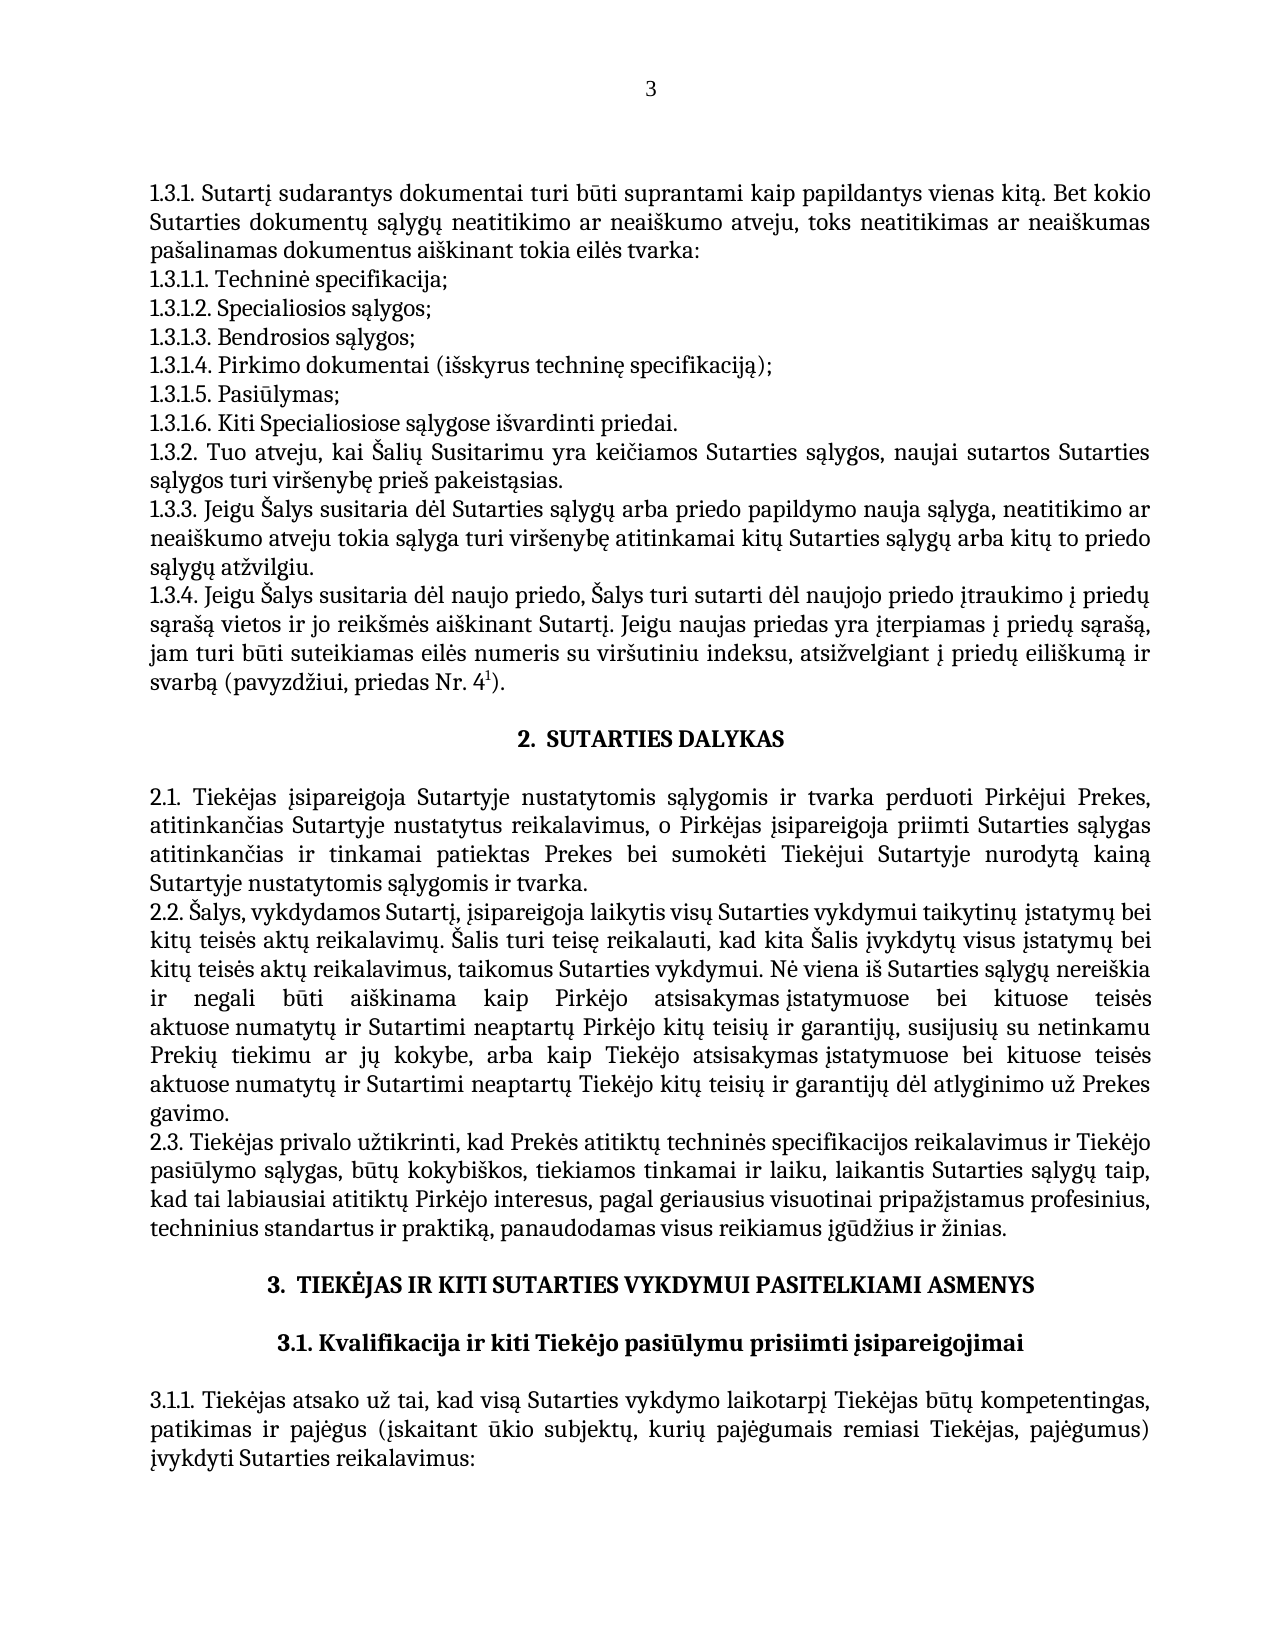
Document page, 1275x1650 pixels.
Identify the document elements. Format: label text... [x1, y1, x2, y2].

text 1.3.1.6. Kiti Specialiosiose sąlygose išvardinti priedai. [150, 409, 1152, 437]
text 2.2. Šalys, vykdydamos Sutartį, įsipareigoja laikytis visų Sutarties vykdymui taikytinų įstatymų bei kitų teisės aktų reikalavimų. Šalis turi teisę reikalauti, kad kita Šalis įvykdytų visus įstatymų bei kitų teisės aktų reikalavimus, taikomus Sutarties vykdymui. Nė viena iš Sutarties sąlygų nereiškia ir negali būti aiškinama kaip Pirkėjo atsisakymas įstatymuose bei kituose teisės aktuose numatytų ir Sutartimi neaptartų Pirkėjo kitų teisių ir garantijų, susijusių su netinkamu Prekių tiekimu ar jų kokybe, arba kaip Tiekėjo atsisakymas įstatymuose bei kituose teisės aktuose numatytų ir Sutartimi neaptartų Tiekėjo kitų teisių ir garantijų dėl atlyginimo už Prekes gavimo. [150, 897, 1152, 1127]
text 1.3.1.1. Techninė specifikacija; [150, 265, 1152, 294]
text 3.1. Kvalifikacija ir kiti Tiekėjo pasiūlymu prisiimti įsipareigojimai [150, 1329, 1152, 1357]
text 1.3.1.3. Bendrosios sąlygos; [150, 322, 1152, 351]
text 1.3.2. Tuo atveju, kai Šalių Susitarimu yra keičiamos Sutarties sąlygos, naujai sutartos Sutarties sąlygos turi viršenybę prieš pakeistąsias. [150, 437, 1152, 495]
text 1.3.1.5. Pasiūlymas; [150, 380, 1152, 409]
text 1.3.1.4. Pirkimo dokumentai (išskyrus techninę specifikaciją); [150, 351, 1152, 380]
text 1.3.1.2. Specialiosios sąlygos; [150, 294, 1152, 322]
text 2. SUTARTIES DALYKAS [150, 725, 1152, 754]
text 1.3.3. Jeigu Šalys susitaria dėl Sutarties sąlygų arba priedo papildymo nauja sąlyga, neatitikimo ar neaiškumo atveju tokia sąlyga turi viršenybę atitinkamai kitų Sutarties sąlygų arba kitų to priedo sąlygų atžvilgiu. [150, 495, 1152, 581]
text 1.3.1. Sutartį sudarantys dokumentai turi būti suprantami kaip papildantys vienas kitą. Bet kokio Sutarties dokumentų sąlygų neatitikimo ar neaiškumo atveju, toks neatitikimas ar neaiškumas pašalinamas dokumentus aiškinant tokia eilės tvarka: [150, 179, 1152, 265]
text 3.1.1. Tiekėjas atsako už tai, kad visą Sutarties vykdymo laikotarpį Tiekėjas būtų kompetentingas, patikimas ir pajėgus (įskaitant ūkio subjektų, kurių pajėgumais remiasi Tiekėjas, pajėgumus) įvykdyti Sutarties reikalavimus: [150, 1386, 1152, 1472]
text 3. TIEKĖJAS IR KITI SUTARTIES VYKDYMUI PASITELKIAMI ASMENYS [150, 1271, 1152, 1300]
text 2.1. Tiekėjas įsipareigoja Sutartyje nustatytomis sąlygomis ir tvarka perduoti Pirkėjui Prekes, atitinkančias Sutartyje nustatytus reikalavimus, o Pirkėjas įsipareigoja priimti Sutarties sąlygas atitinkančias ir tinkamai patiektas Prekes bei sumokėti Tiekėjui Sutartyje nurodytą kainą Sutartyje nustatytomis sąlygomis ir tvarka. [150, 782, 1152, 897]
text 1.3.4. Jeigu Šalys susitaria dėl naujo priedo, Šalys turi sutarti dėl naujojo priedo įtraukimo į priedų sąrašą vietos ir jo reikšmės aiškinant Sutartį. Jeigu naujas priedas yra įterpiamas į priedų sąrašą, jam turi būti suteikiamas eilės numeris su viršutiniu indeksu, atsižvelgiant į priedų eiliškumą ir svarbą (pavyzdžiui, priedas Nr. 41). [150, 581, 1152, 696]
text 2.3. Tiekėjas privalo užtikrinti, kad Prekės atitiktų techninės specifikacijos reikalavimus ir Tiekėjo pasiūlymo sąlygas, būtų kokybiškos, tiekiamos tinkamai ir laiku, laikantis Sutarties sąlygų taip, kad tai labiausiai atitiktų Pirkėjo interesus, pagal geriausius visuotinai pripažįstamus profesinius, techninius standartus ir praktiką, panaudodamas visus reikiamus įgūdžius ir žinias. [150, 1127, 1152, 1242]
